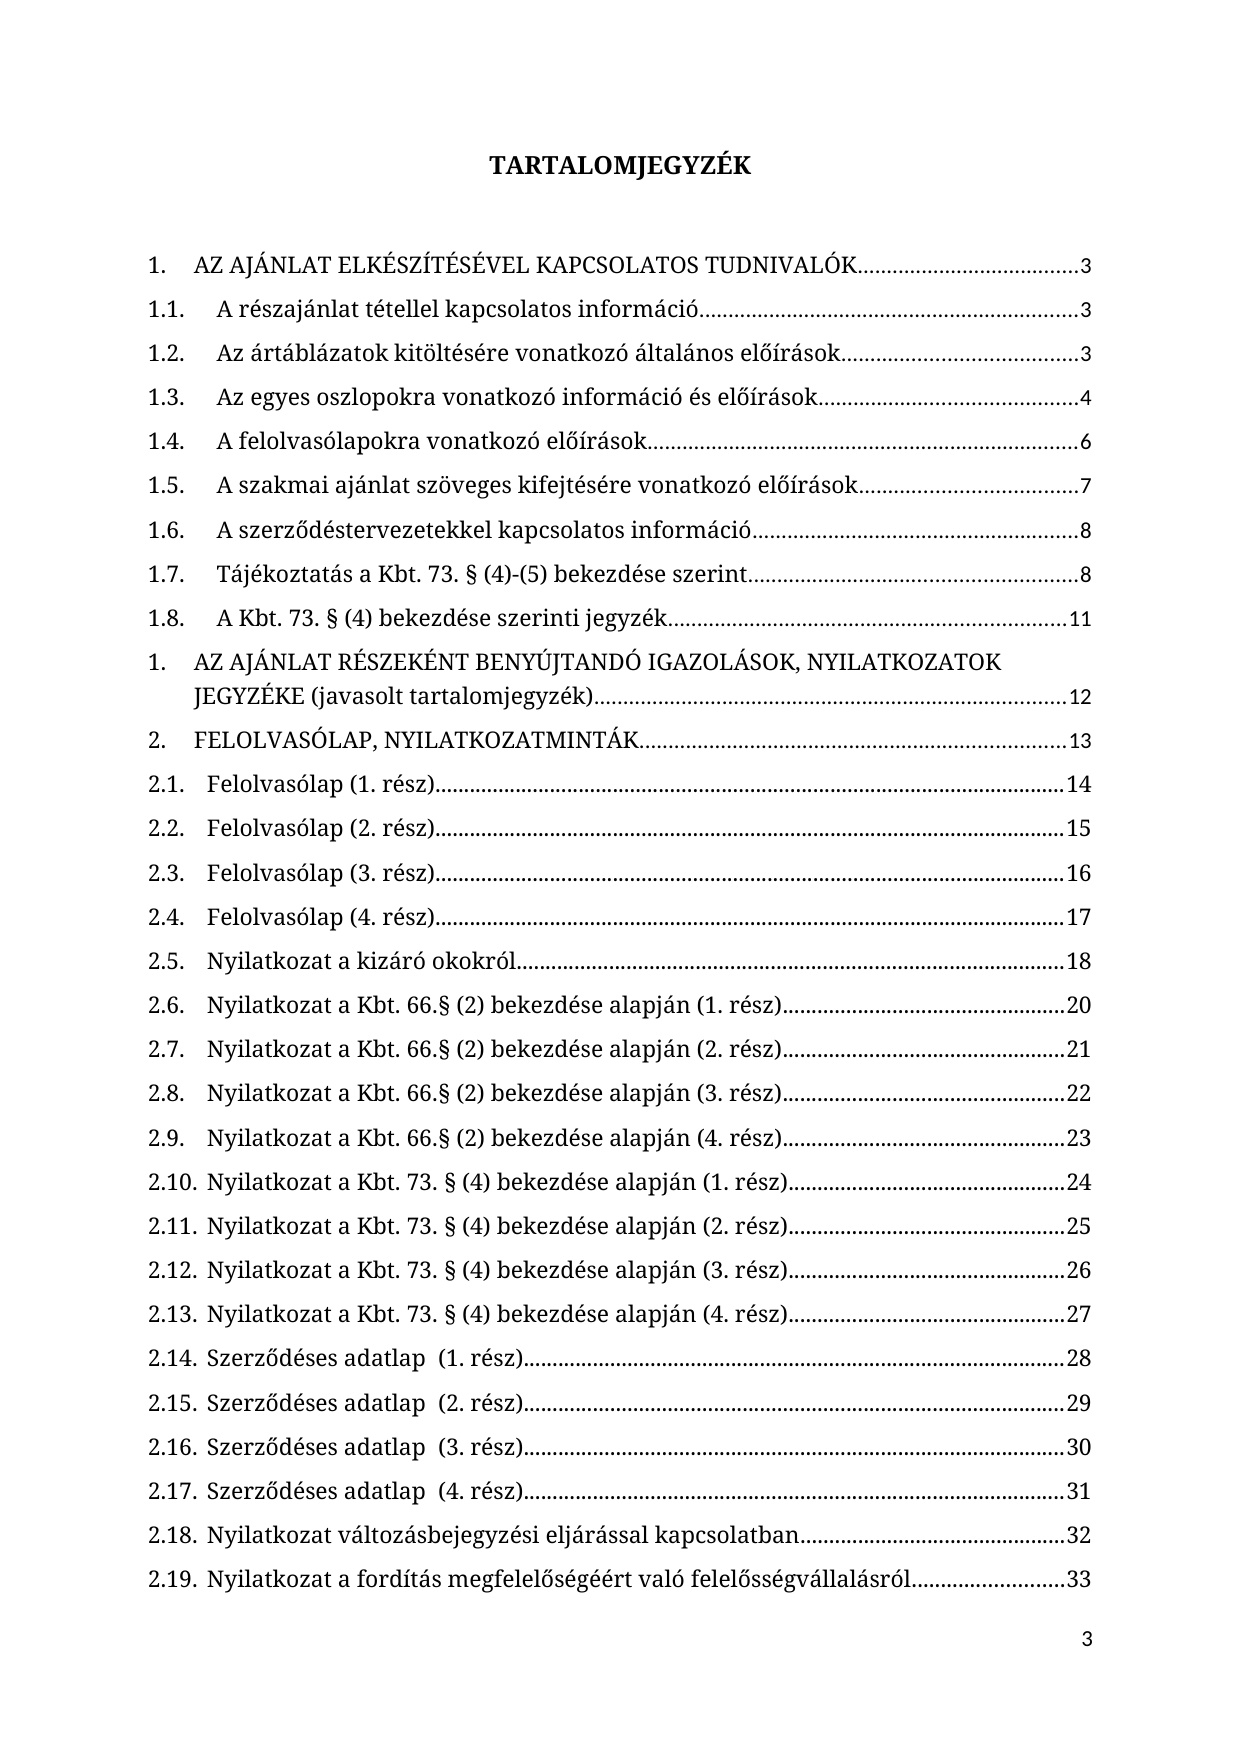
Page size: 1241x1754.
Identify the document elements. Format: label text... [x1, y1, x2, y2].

text TARTALOMJEGYZÉK [148, 148, 1093, 182]
